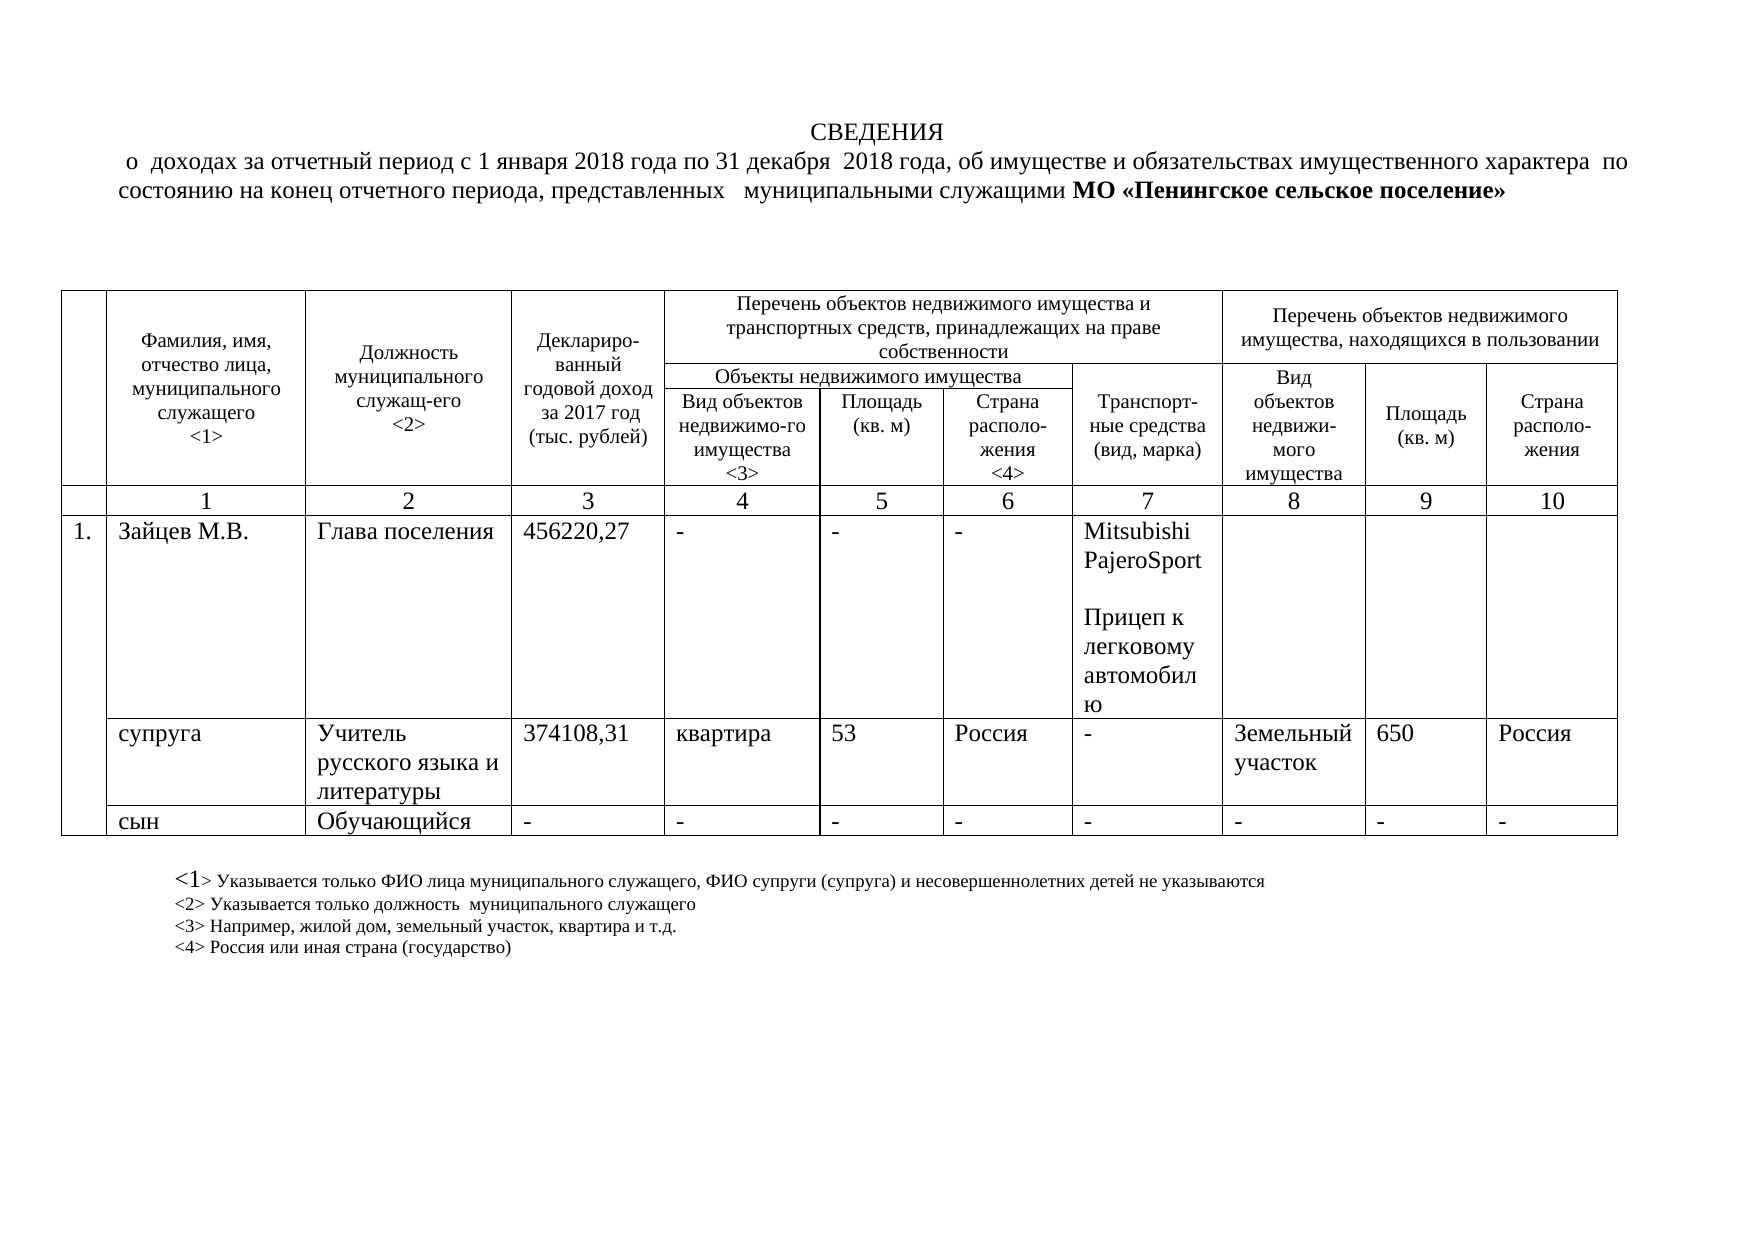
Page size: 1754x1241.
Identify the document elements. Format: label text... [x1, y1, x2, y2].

text СВЕДЕНИЯ [118, 117, 1636, 146]
table_cell Зайцев М.В. [107, 516, 305, 717]
table_header Перечень объектов недвижимого имущества и транспортных средств, принадлежащих на праве собственности [665, 291, 1222, 363]
table_cell Страна располо-жения <4> [944, 389, 1072, 485]
table_cell - [821, 806, 943, 834]
table_cell Mitsubishi PajeroSport Прицеп к легковому автомобилю [1073, 516, 1222, 717]
table_cell 9 [1366, 486, 1486, 515]
text <3> Например, жилой дом, земельный участок, квартира и т.д. [118, 915, 1636, 936]
text <2> Указывается только должность муниципального служащего [118, 893, 1636, 915]
table_cell Вид объектов недвижи-мого имущества [1223, 364, 1365, 485]
table_cell - [944, 516, 1072, 717]
table_header Деклариро-ванный годовой доход за 2017 год (тыс. рублей) [512, 291, 664, 485]
table_cell Земельный участок [1223, 719, 1365, 805]
table_cell 10 [1487, 486, 1617, 515]
table_header Перечень объектов недвижимого имущества, находящихся в пользовании [1223, 291, 1617, 363]
table_cell - [512, 806, 664, 834]
table_header [62, 291, 106, 485]
table_cell Россия [1487, 719, 1617, 805]
table_cell Вид объектов недвижимо-го имущества <3> [665, 389, 819, 485]
table_cell - [1487, 806, 1617, 834]
table_header Должность муниципального служащ-его <2> [306, 291, 511, 485]
table_cell 650 [1366, 719, 1486, 805]
table_cell 3 [512, 486, 664, 515]
table_cell Транспорт-ные средства (вид, марка) [1073, 364, 1222, 485]
table_cell - [1073, 806, 1222, 834]
table_header Фамилия, имя, отчество лица, муниципального служащего <1> [107, 291, 305, 485]
table_cell сын [107, 806, 305, 834]
table_cell - [821, 516, 943, 717]
table_cell Учитель русского языка и литературы [306, 719, 511, 805]
table_cell Площадь (кв. м) [821, 389, 943, 485]
table_cell Объекты недвижимого имущества [665, 364, 1072, 388]
table_cell Глава поселения [306, 516, 511, 717]
table_cell [1223, 516, 1365, 717]
table_cell - [1223, 806, 1365, 834]
table_cell - [1073, 719, 1222, 805]
table_cell - [665, 806, 819, 834]
table_cell 1 [107, 486, 305, 515]
table_cell - [944, 806, 1072, 834]
table_cell 374108,31 [512, 719, 664, 805]
table_cell 8 [1223, 486, 1365, 515]
text <4> Россия или иная страна (государство) [118, 936, 1636, 958]
table_cell Страна располо-жения [1487, 364, 1617, 485]
table_cell Россия [944, 719, 1072, 805]
table_cell 1. [62, 516, 106, 834]
text о доходах за отчетный период с 1 января 2018 года по 31 декабря 2018 года, об имуществе и обязательствах имущественного характера по [118, 146, 1636, 175]
table_cell 53 [821, 719, 943, 805]
table_cell 456220,27 [512, 516, 664, 717]
text состоянию на конец отчетного периода, представленных муниципальными служащими МО «Пенингское сельское поселение» [118, 175, 1636, 203]
table_cell Обучающийся [306, 806, 511, 834]
table_cell [62, 486, 106, 515]
table_cell 4 [665, 486, 819, 515]
table_cell Площадь (кв. м) [1366, 364, 1486, 485]
text <1> Указывается только ФИО лица муниципального служащего, ФИО супруги (супруга) и несовершеннолетних детей не указываются [118, 864, 1636, 893]
table_cell - [665, 516, 819, 717]
table_cell 6 [944, 486, 1072, 515]
table_cell - [1366, 806, 1486, 834]
table_cell [1487, 516, 1617, 717]
table_cell 7 [1073, 486, 1222, 515]
table_cell 5 [821, 486, 943, 515]
table_cell 2 [306, 486, 511, 515]
table_cell квартира [665, 719, 819, 805]
table_cell [1366, 516, 1486, 717]
table_cell супруга [107, 719, 305, 805]
